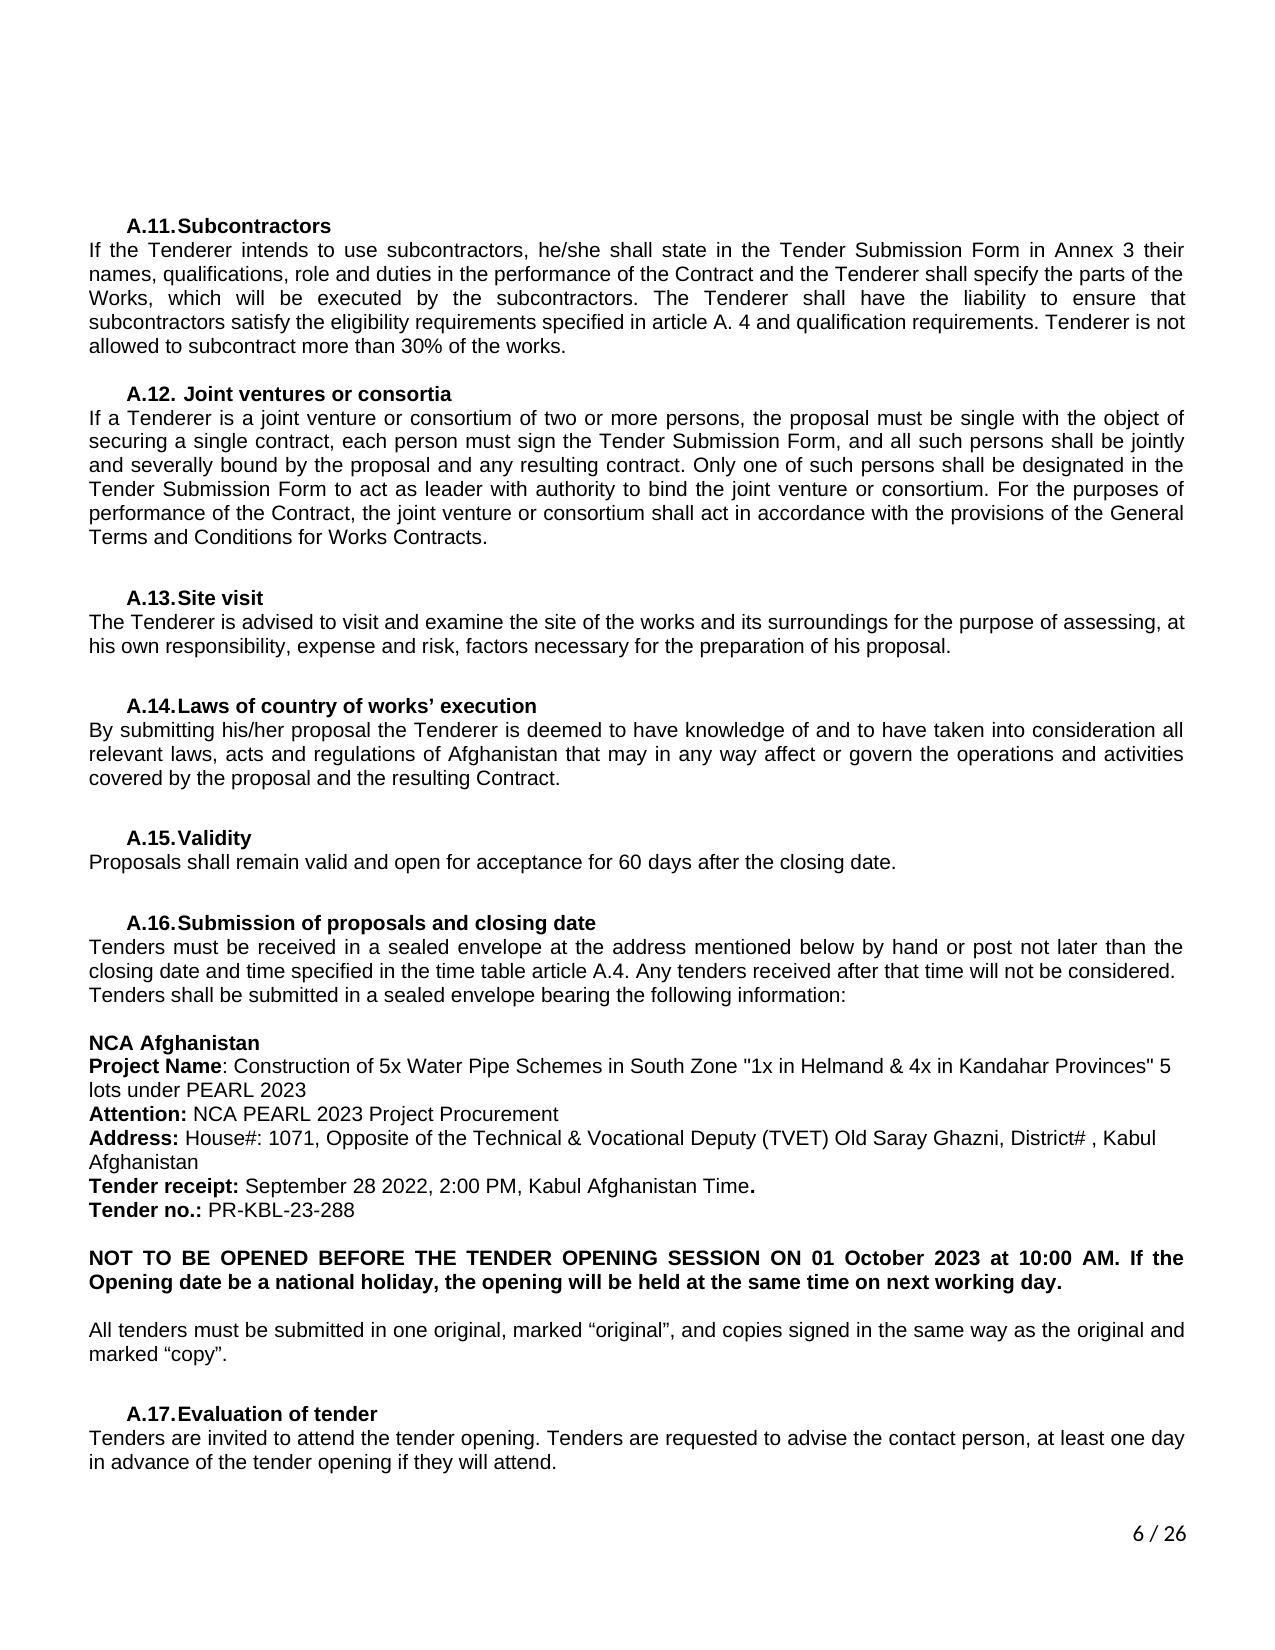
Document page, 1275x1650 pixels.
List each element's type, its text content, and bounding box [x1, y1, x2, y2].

text If the Tenderer intends to use subcontractors, he/she shall state in the Tender Submission Form in Annex 3 their names, qualifications, role and duties in the performance of the Contract and the Tenderer shall specify the parts of the Works, which will be executed by the subcontractors. The Tenderer shall have the liability to ensure that subcontractors satisfy the eligibility requirements specified in article A. 4 and qualification requirements. Tenderer is not allowed to subcontract more than 30% of the works. [89, 238, 1186, 357]
text Attention: NCA PEARL 2023 Project Procurement [89, 1102, 1186, 1126]
text Tender no.: PR-KBL-23-288 [89, 1198, 1186, 1222]
text If a Tenderer is a joint venture or consortium of two or more persons, the proposal must be single with the object of securing a single contract, each person must sign the Tender Submission Form, and all such persons shall be jointly and severally bound by the proposal and any resulting contract. Only one of such persons shall be designated in the Tender Submission Form to act as leader with authority to bind the joint venture or consortium. For the purposes of performance of the Contract, the joint venture or consortium shall act in accordance with the provisions of the General Terms and Conditions for Works Contracts. [89, 405, 1186, 549]
list Subcontractors [126, 214, 1186, 238]
text Address: House#: 1071, Opposite of the Technical & Vocational Deputy (TVET) Old Saray Ghazni, District# , Kabul Afghanistan [89, 1126, 1186, 1174]
text Tenders are invited to attend the tender opening. Tenders are requested to advise the contact person, at least one day in advance of the tender opening if they will attend. [89, 1426, 1186, 1474]
text NOT TO BE OPENED BEFORE THE TENDER OPENING SESSION ON 01 October 2023 at 10:00 AM. If the Opening date be a national holiday, the opening will be held at the same time on next working day. [89, 1246, 1186, 1294]
list Validity [126, 826, 1186, 850]
list Submission of proposals and closing date [126, 911, 1186, 934]
text The Tenderer is advised to visit and examine the site of the works and its surroundings for the purpose of assessing, at his own responsibility, expense and risk, factors necessary for the preparation of his proposal. [89, 609, 1186, 657]
text Proposals shall remain valid and open for acceptance for 60 days after the closing date. [89, 850, 1186, 874]
text Tenders must be received in a sealed envelope at the address mentioned below by hand or post not later than the closing date and time specified in the time table article A.4. Any tenders received after that time will not be considered. [89, 934, 1186, 982]
list Site visit [126, 586, 1186, 609]
list Joint ventures or consortia [126, 381, 1186, 405]
text Project Name: Construction of 5x Water Pipe Schemes in South Zone "1x in Helmand & 4x in Kandahar Provinces" 5 lots under PEARL 2023 [89, 1054, 1186, 1102]
text By submitting his/her proposal the Tenderer is deemed to have knowledge of and to have taken into consideration all relevant laws, acts and regulations of Afghanistan that may in any way affect or govern the operations and activities covered by the proposal and the resulting Contract. [89, 718, 1186, 790]
list Evaluation of tender [126, 1402, 1186, 1426]
list Laws of country of works’ execution [126, 694, 1186, 718]
text Tender receipt: September 28 2022, 2:00 PM, Kabul Afghanistan Time. [89, 1174, 1186, 1198]
text NCA Afghanistan [89, 1030, 1186, 1054]
text All tenders must be submitted in one original, marked “original”, and copies signed in the same way as the original and marked “copy”. [89, 1318, 1186, 1366]
text Tenders shall be submitted in a sealed envelope bearing the following information: [89, 982, 1186, 1006]
